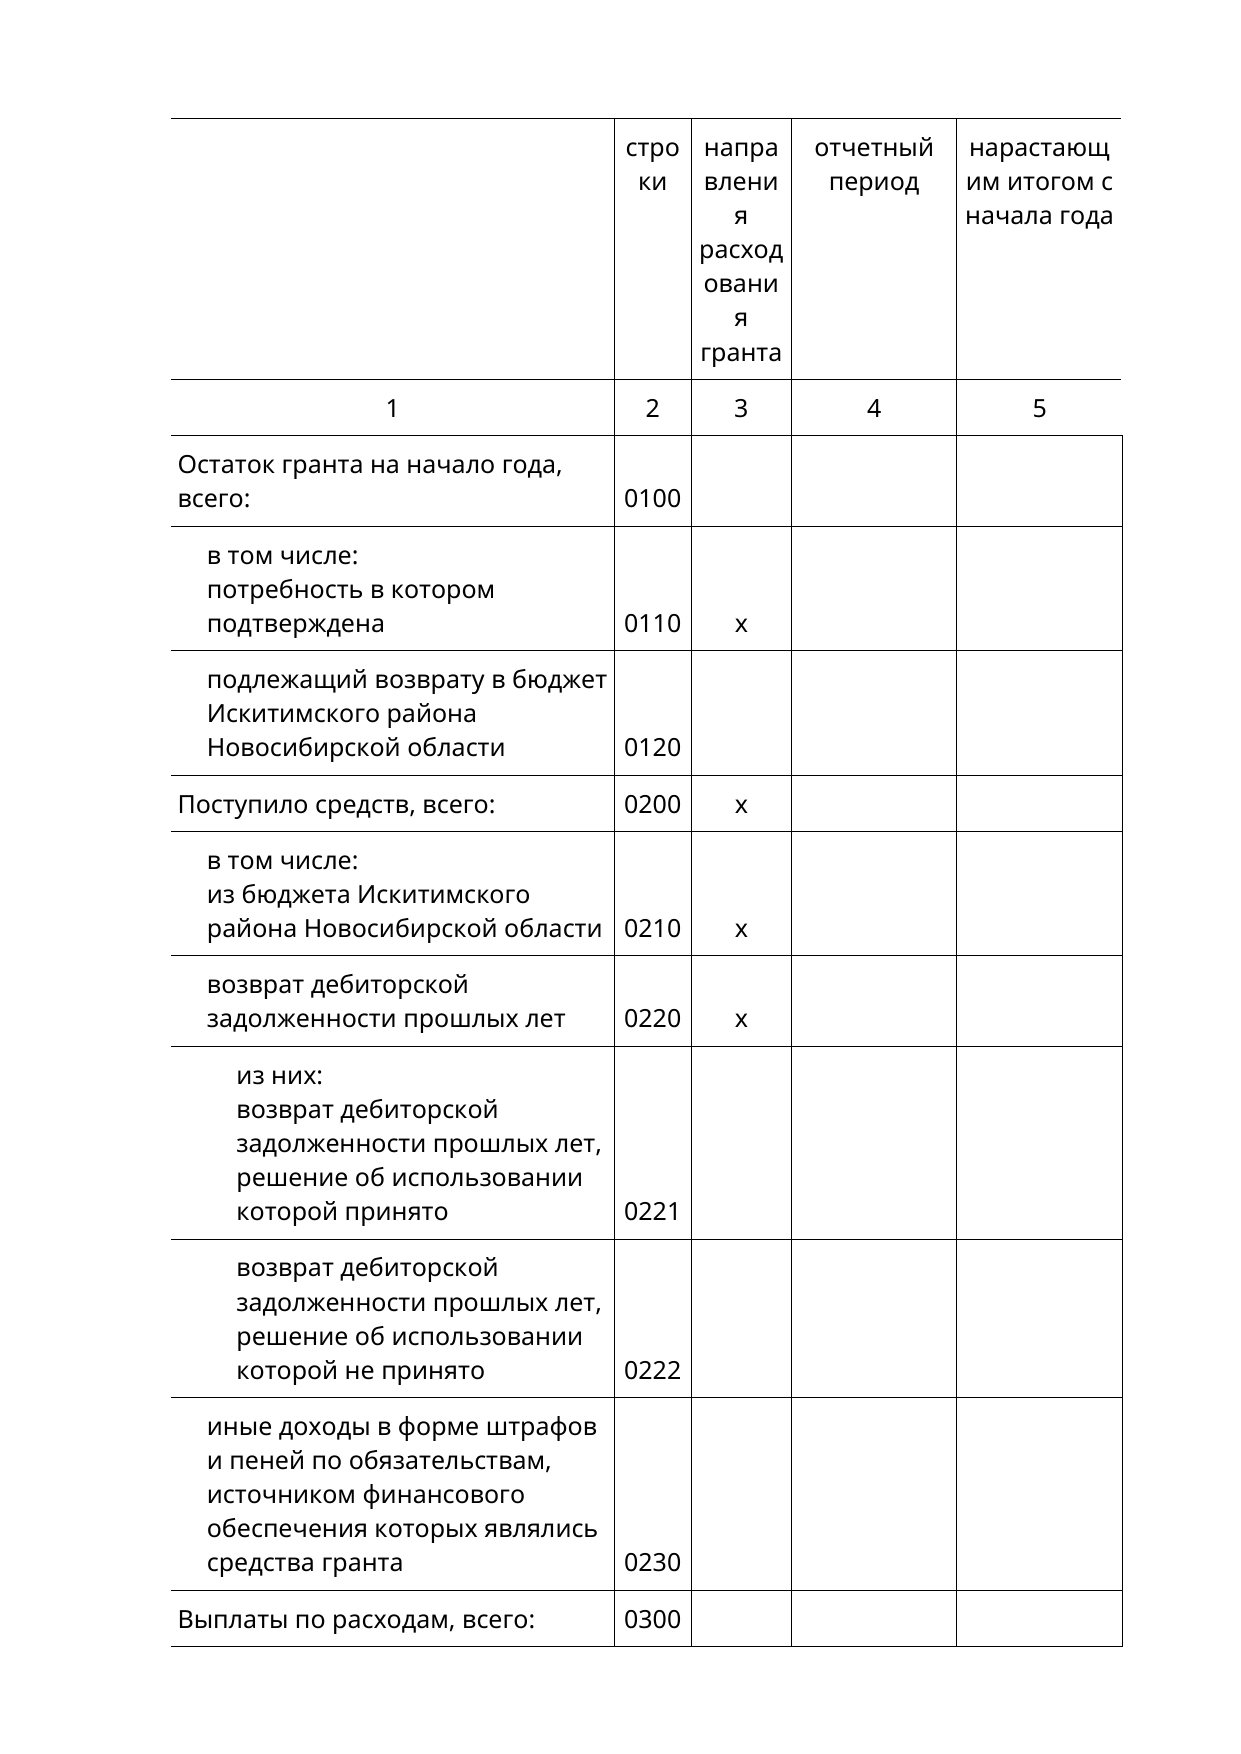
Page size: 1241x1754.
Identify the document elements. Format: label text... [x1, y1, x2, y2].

table_cell 0200 [615, 776, 691, 831]
table_cell [957, 1240, 1122, 1397]
table_header Код строки [615, 119, 691, 379]
table_cell 0221 [615, 1047, 691, 1238]
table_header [171, 119, 614, 379]
table_cell [692, 1591, 791, 1646]
table_cell [957, 776, 1122, 831]
table_cell [792, 776, 956, 831]
table_cell 0222 [615, 1240, 691, 1397]
table_cell [957, 1047, 1122, 1238]
table_cell Поступило средств, всего: [171, 776, 614, 831]
table_cell нарастающим итогом с начала года [957, 118, 1122, 379]
table_cell в том числе: потребность в котором подтверждена [171, 527, 614, 650]
table_cell [957, 651, 1122, 774]
table_cell [957, 832, 1122, 955]
table_cell 1 [171, 380, 614, 435]
table_cell [957, 1398, 1122, 1589]
table_cell [792, 1591, 956, 1646]
table_cell 3 [692, 380, 791, 435]
table_cell [957, 436, 1122, 526]
table_cell [792, 832, 956, 955]
table_cell [792, 651, 956, 774]
table_cell 0100 [615, 436, 691, 526]
table_cell Остаток гранта на начало года, всего: [171, 436, 614, 526]
table_cell [792, 956, 956, 1046]
table_cell 4 [792, 380, 956, 435]
table_cell [692, 1047, 791, 1238]
table_cell x [692, 956, 791, 1046]
table_cell [792, 1240, 956, 1397]
table_cell 0210 [615, 832, 691, 955]
table_cell 5 [957, 379, 1122, 435]
table_cell [792, 436, 956, 526]
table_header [692, 119, 791, 379]
table_cell x [692, 527, 791, 650]
table_cell 0300 [615, 1591, 691, 1646]
table_cell иные доходы в форме штрафов и пеней по обязательствам, источником финансового обеспечения которых являлись средства гранта [171, 1398, 614, 1589]
table_cell 0220 [615, 956, 691, 1046]
table_cell [692, 1398, 791, 1589]
table_cell [792, 1398, 956, 1589]
table_cell [957, 527, 1122, 650]
table_cell [692, 436, 791, 526]
table_cell [957, 956, 1122, 1046]
table_cell возврат дебиторской задолженности прошлых лет [171, 956, 614, 1046]
table_cell возврат дебиторской задолженности прошлых лет, решение об использовании которой не принято [171, 1240, 614, 1397]
table_cell [692, 651, 791, 774]
table_cell 0110 [615, 527, 691, 650]
table_cell [792, 1047, 956, 1238]
table_cell 2 [615, 380, 691, 435]
table_cell x [692, 832, 791, 955]
table_cell [692, 1240, 791, 1397]
table_cell отчетный период [792, 119, 956, 379]
table_cell 0230 [615, 1398, 691, 1589]
table_cell Выплаты по расходам, всего: [171, 1591, 614, 1646]
table_cell в том числе: из бюджета Искитимского района Новосибирской области [171, 832, 614, 955]
table_cell [792, 527, 956, 650]
table_cell из них: возврат дебиторской задолженности прошлых лет, решение об использовании которой принято [171, 1047, 614, 1238]
table_cell подлежащий возврату в бюджет Искитимского района Новосибирской области [171, 651, 614, 774]
table_cell 0120 [615, 651, 691, 774]
table_cell [957, 1591, 1122, 1646]
table_cell x [692, 776, 791, 831]
